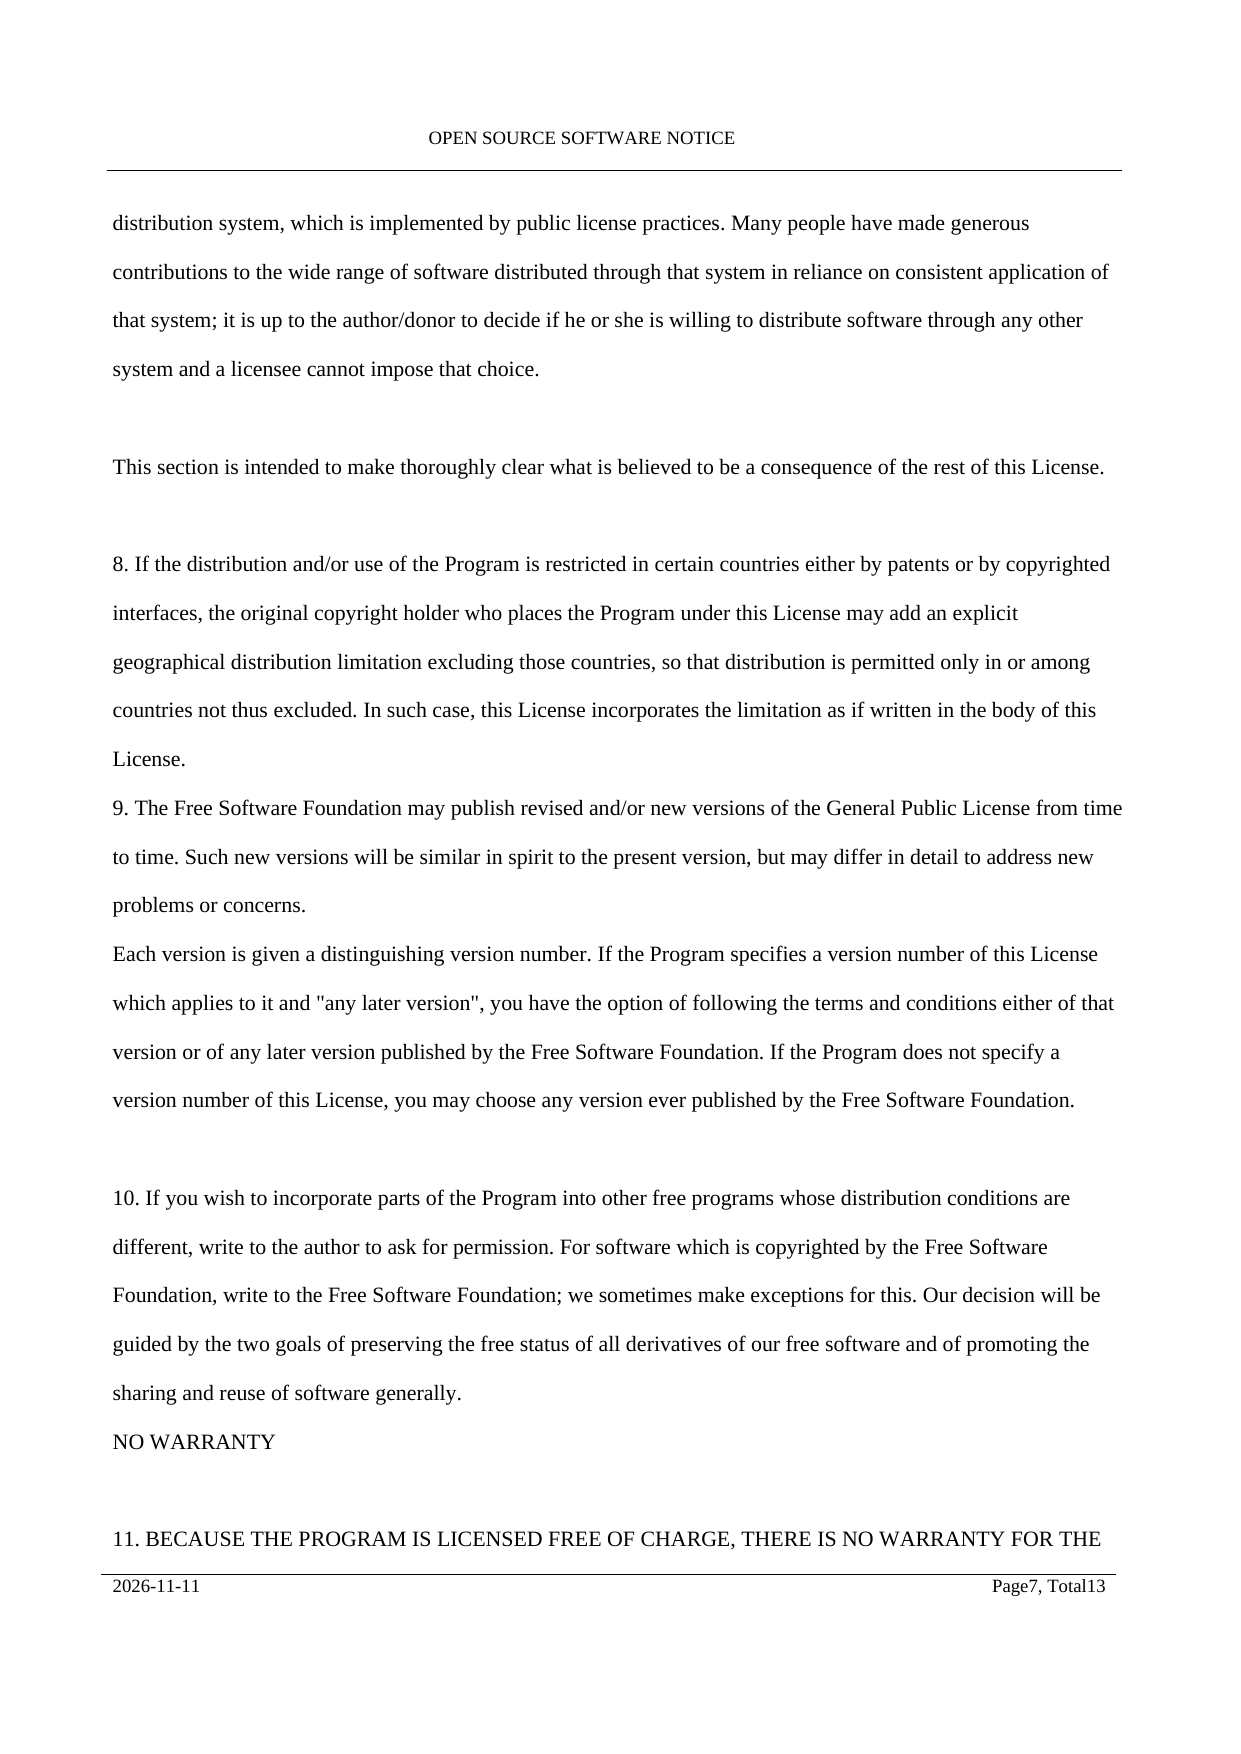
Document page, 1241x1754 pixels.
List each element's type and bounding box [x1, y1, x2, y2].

text [112, 206, 1128, 1555]
